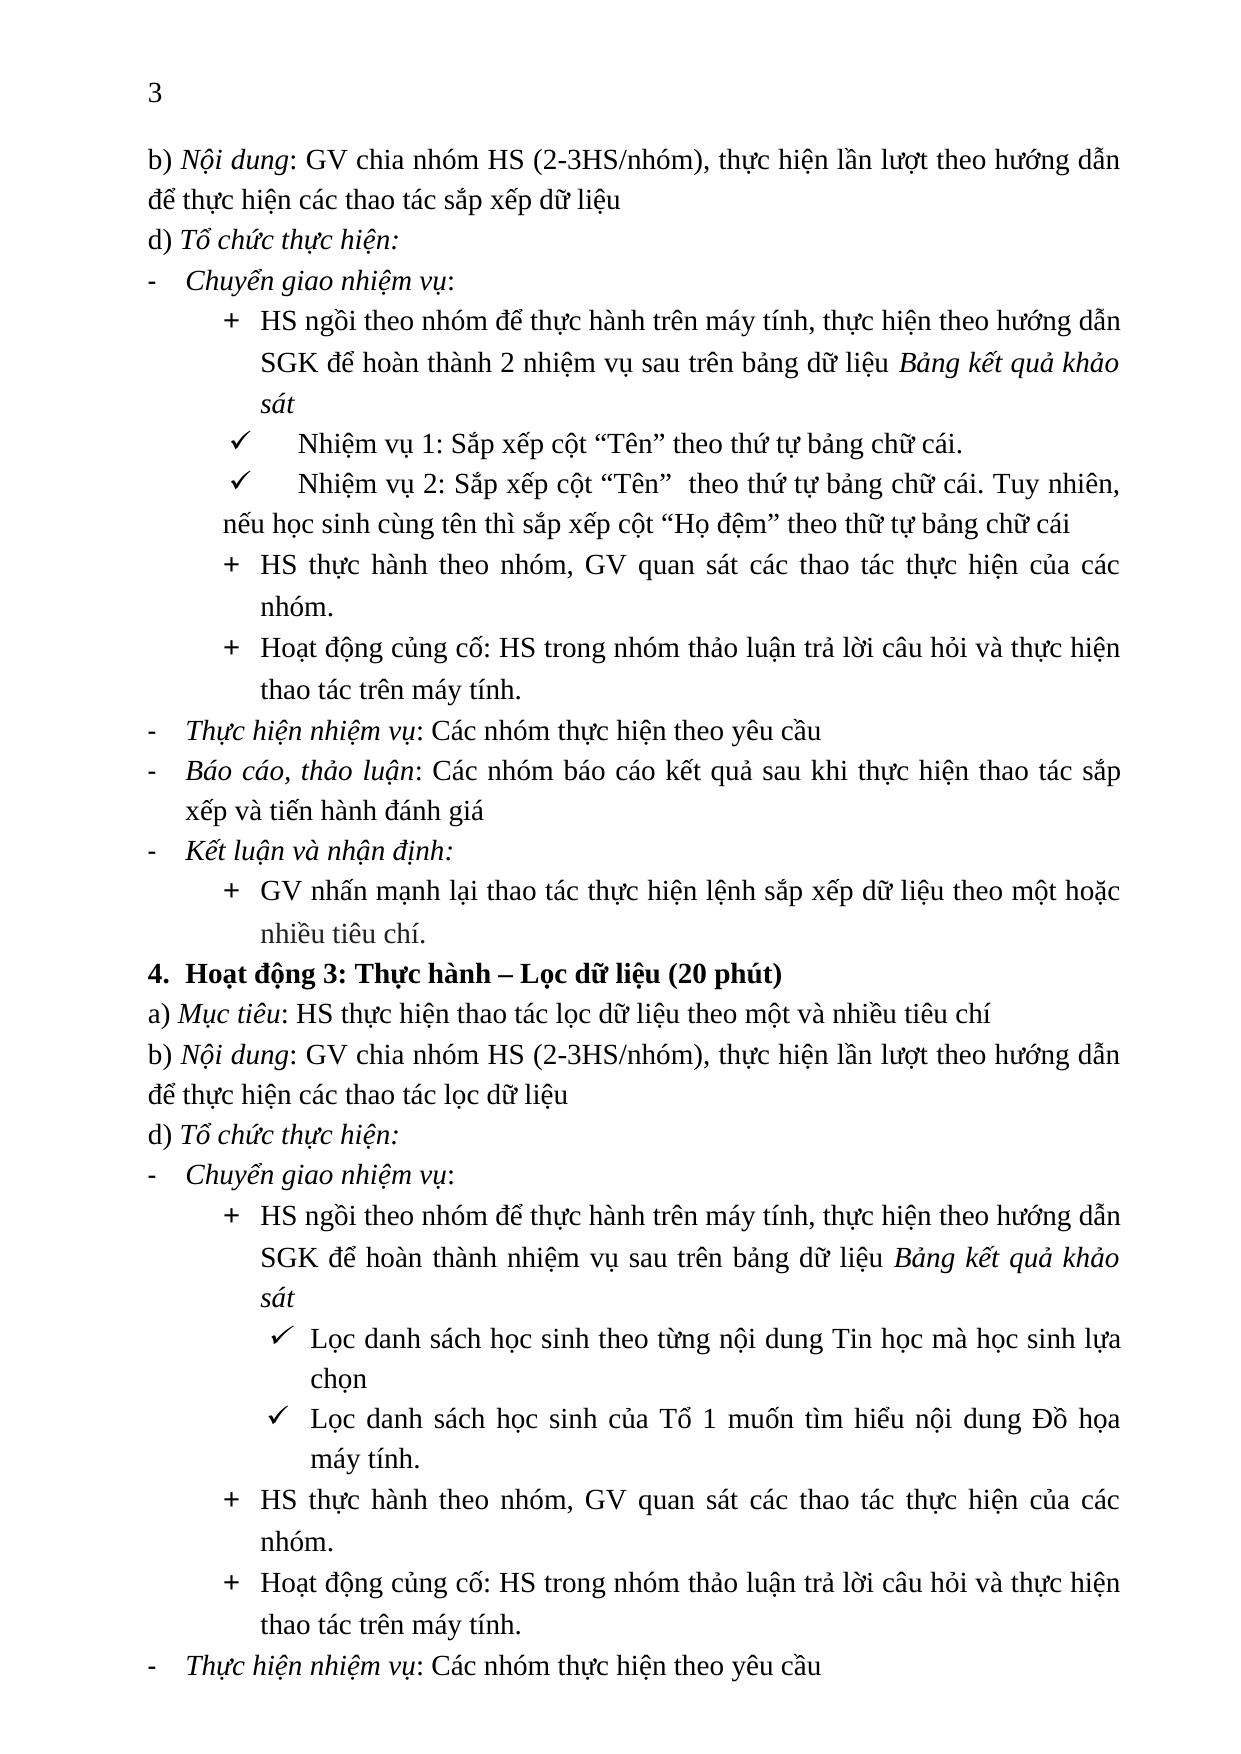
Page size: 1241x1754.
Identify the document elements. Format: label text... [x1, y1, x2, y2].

list HS thực hành theo nhóm, GV quan sát các thao tác thực hiện của các nhóm. [223, 547, 1122, 623]
list HS ngồi theo nhóm để thực hành trên máy tính, thực hiện theo hướng dẫn SGK để hoàn thành 2 nhiệm vụ sau trên bảng dữ liệu Bảng kết quả khảo sát [223, 303, 1122, 419]
list Lọc danh sách học sinh theo từng nội dung Tin học mà học sinh lựa chọn [266, 1321, 1122, 1395]
list Chuyển giao nhiệm vụ: [148, 263, 1122, 296]
list Hoạt động củng cố: HS trong nhóm thảo luận trả lời câu hỏi và thực hiện thao tác trên máy tính. [223, 1565, 1122, 1641]
list HS ngồi theo nhóm để thực hành trên máy tính, thực hiện theo hướng dẫn SGK để hoàn thành nhiệm vụ sau trên bảng dữ liệu Bảng kết quả khảo sát [223, 1198, 1122, 1314]
list Thực hiện nhiệm vụ: Các nhóm thực hiện theo yêu cầu [148, 713, 1122, 746]
text a) Mục tiêu: HS thực hiện thao tác lọc dữ liệu theo một và nhiều tiêu chí [148, 997, 1122, 1030]
list GV nhấn mạnh lại thao tác thực hiện lệnh sắp xếp dữ liệu theo một hoặc nhiều tiêu chí. [223, 873, 1122, 950]
list Thực hiện nhiệm vụ: Các nhóm thực hiện theo yêu cầu [148, 1648, 1122, 1681]
text b) Nội dung: GV chia nhóm HS (2-3HS/nhóm), thực hiện lần lượt theo hướng dẫn để thực hiện các thao tác sắp xếp dữ liệu [148, 142, 1122, 216]
text b) Nội dung: GV chia nhóm HS (2-3HS/nhóm), thực hiện lần lượt theo hướng dẫn để thực hiện các thao tác lọc dữ liệu [148, 1037, 1122, 1111]
list Hoạt động 3: Thực hành – Lọc dữ liệu (20 phút) [148, 956, 1122, 990]
list Chuyển giao nhiệm vụ: [148, 1157, 1122, 1191]
text d) Tổ chức thực hiện: [148, 222, 1122, 256]
list Nhiệm vụ 1: Sắp xếp cột “Tên” theo thứ tự bảng chữ cái. [223, 426, 1122, 460]
list Kết luận và nhận định: [148, 833, 1122, 867]
list Lọc danh sách học sinh của Tổ 1 muốn tìm hiểu nội dung Đồ họa máy tính. [266, 1401, 1122, 1475]
list Báo cáo, thảo luận: Các nhóm báo cáo kết quả sau khi thực hiện thao tác sắp xếp và tiến hành đánh giá [148, 753, 1122, 827]
list Nhiệm vụ 2: Sắp xếp cột “Tên” theo thứ tự bảng chữ cái. Tuy nhiên, nếu học sinh cùng tên thì sắp xếp cột “Họ đệm” theo thữ tự bảng chữ cái [223, 466, 1122, 540]
text d) Tổ chức thực hiện: [148, 1117, 1122, 1151]
list Hoạt động củng cố: HS trong nhóm thảo luận trả lời câu hỏi và thực hiện thao tác trên máy tính. [223, 630, 1122, 706]
list HS thực hành theo nhóm, GV quan sát các thao tác thực hiện của các nhóm. [223, 1482, 1122, 1558]
